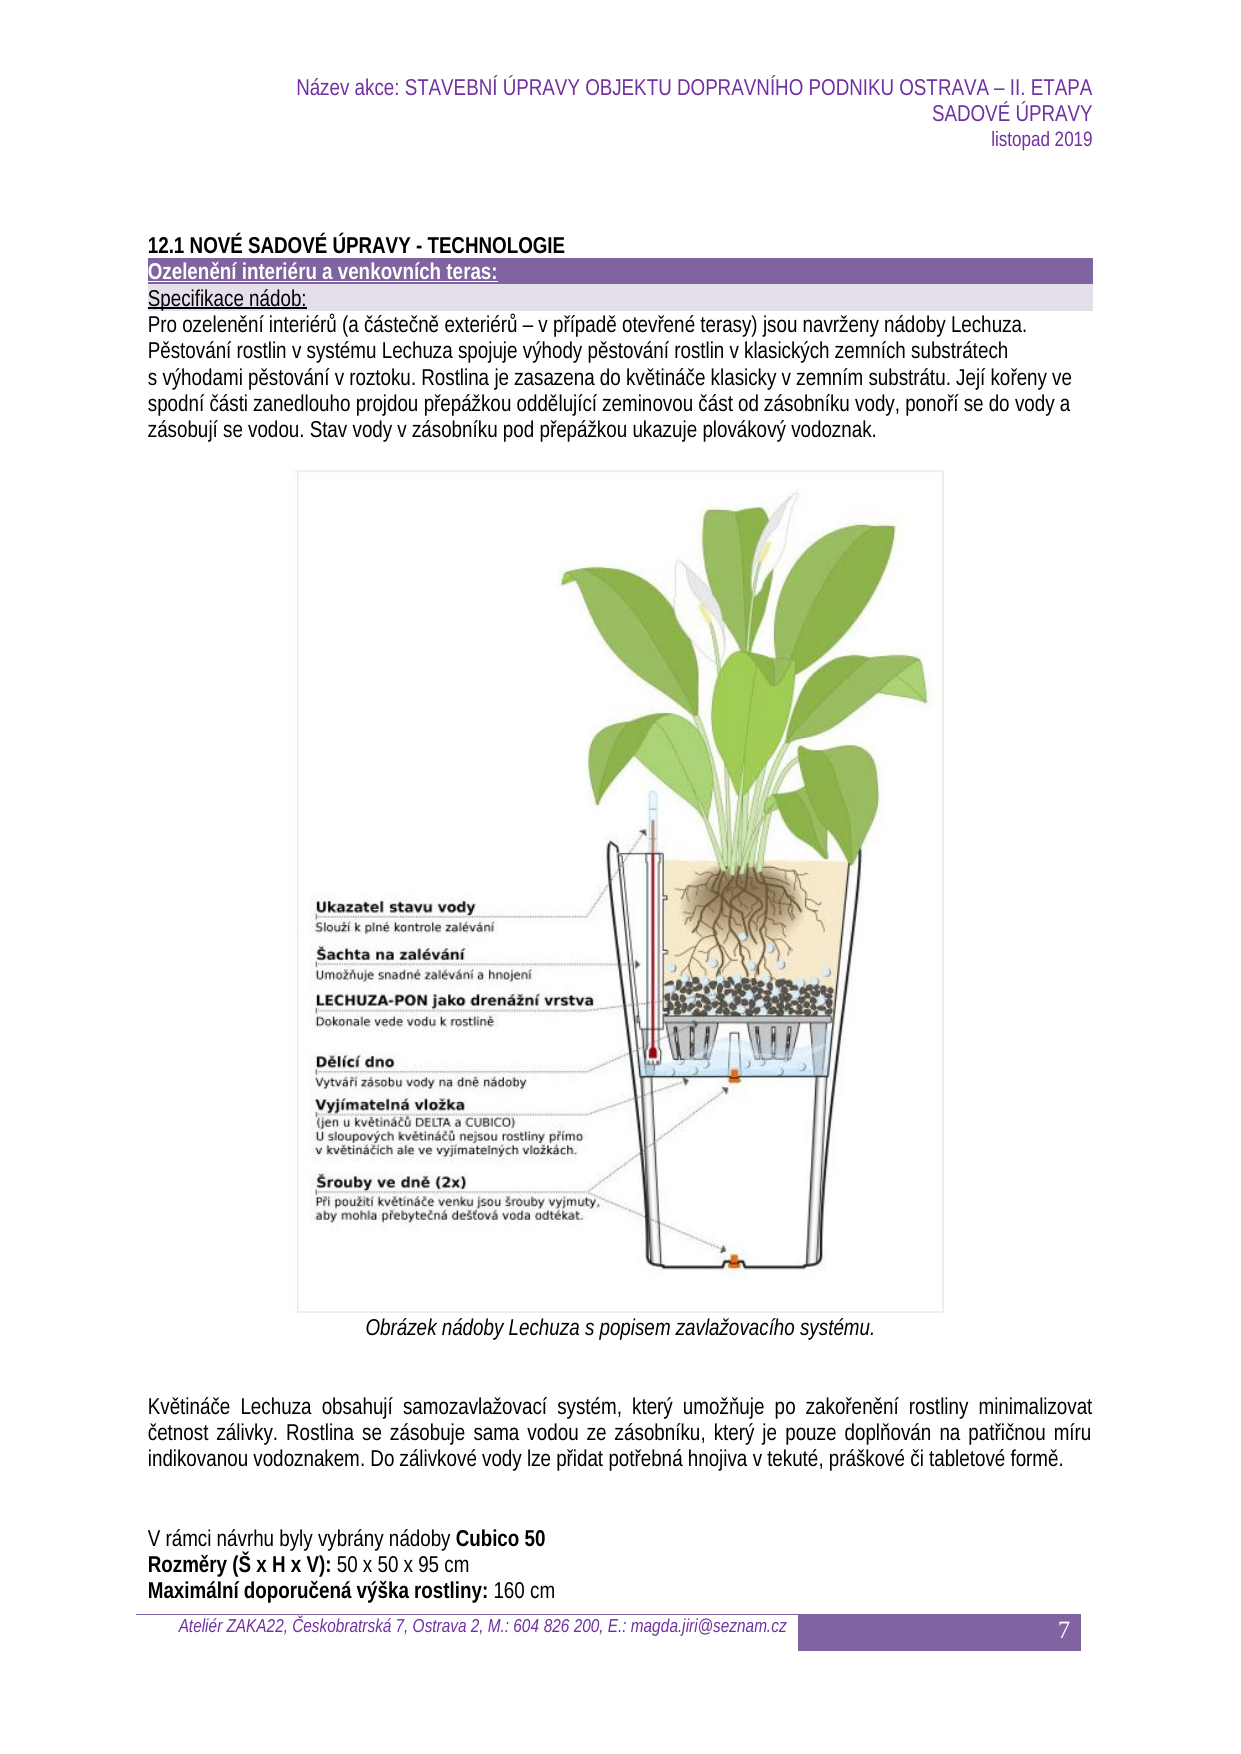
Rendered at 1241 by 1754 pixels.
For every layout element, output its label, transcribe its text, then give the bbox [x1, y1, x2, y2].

text V rámci návrhu byly vybrány nádoby Cubico 50 [148, 1524, 1093, 1551]
text 12.1 nové sadové úpravy - technologie [148, 232, 1093, 258]
text Květináče Lechuza obsahují samozavlažovací systém, který umožňuje po zakořenění rostliny minimalizovat četnost zálivky. Rostlina se zásobuje sama vodou ze zásobníku, který je pouze doplňován na patřičnou míru indikovanou vodoznakem. Do zálivkové vody lze přidat potřebná hnojiva v tekuté, práškové či tabletové formě. [148, 1393, 1093, 1472]
text Obrázek nádoby Lechuza s popisem zavlažovacího systému. [148, 1314, 1093, 1340]
picture [291, 469, 949, 1314]
text Pro ozelenění interiérů (a částečně exteriérů – v případě otevřené terasy) jsou navrženy nádoby Lechuza. Pěstování rostlin v systému Lechuza spojuje výhody pěstování rostlin v klasických zemních substrátech s výhodami pěstování v roztoku. Rostlina je zasazena do květináče klasicky v zemním substrátu. Její kořeny ve spodní části zanedlouho projdou přepážkou oddělující zeminovou část od zásobníku vody, ponoří se do vody a zásobují se vodou. Stav vody v zásobníku pod přepážkou ukazuje plovákový vodoznak. [148, 311, 1093, 443]
text Specifikace nádob: [148, 284, 1093, 311]
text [148, 1551, 1093, 1603]
text Ozelenění interiéru a venkovních teras: [148, 258, 1093, 284]
